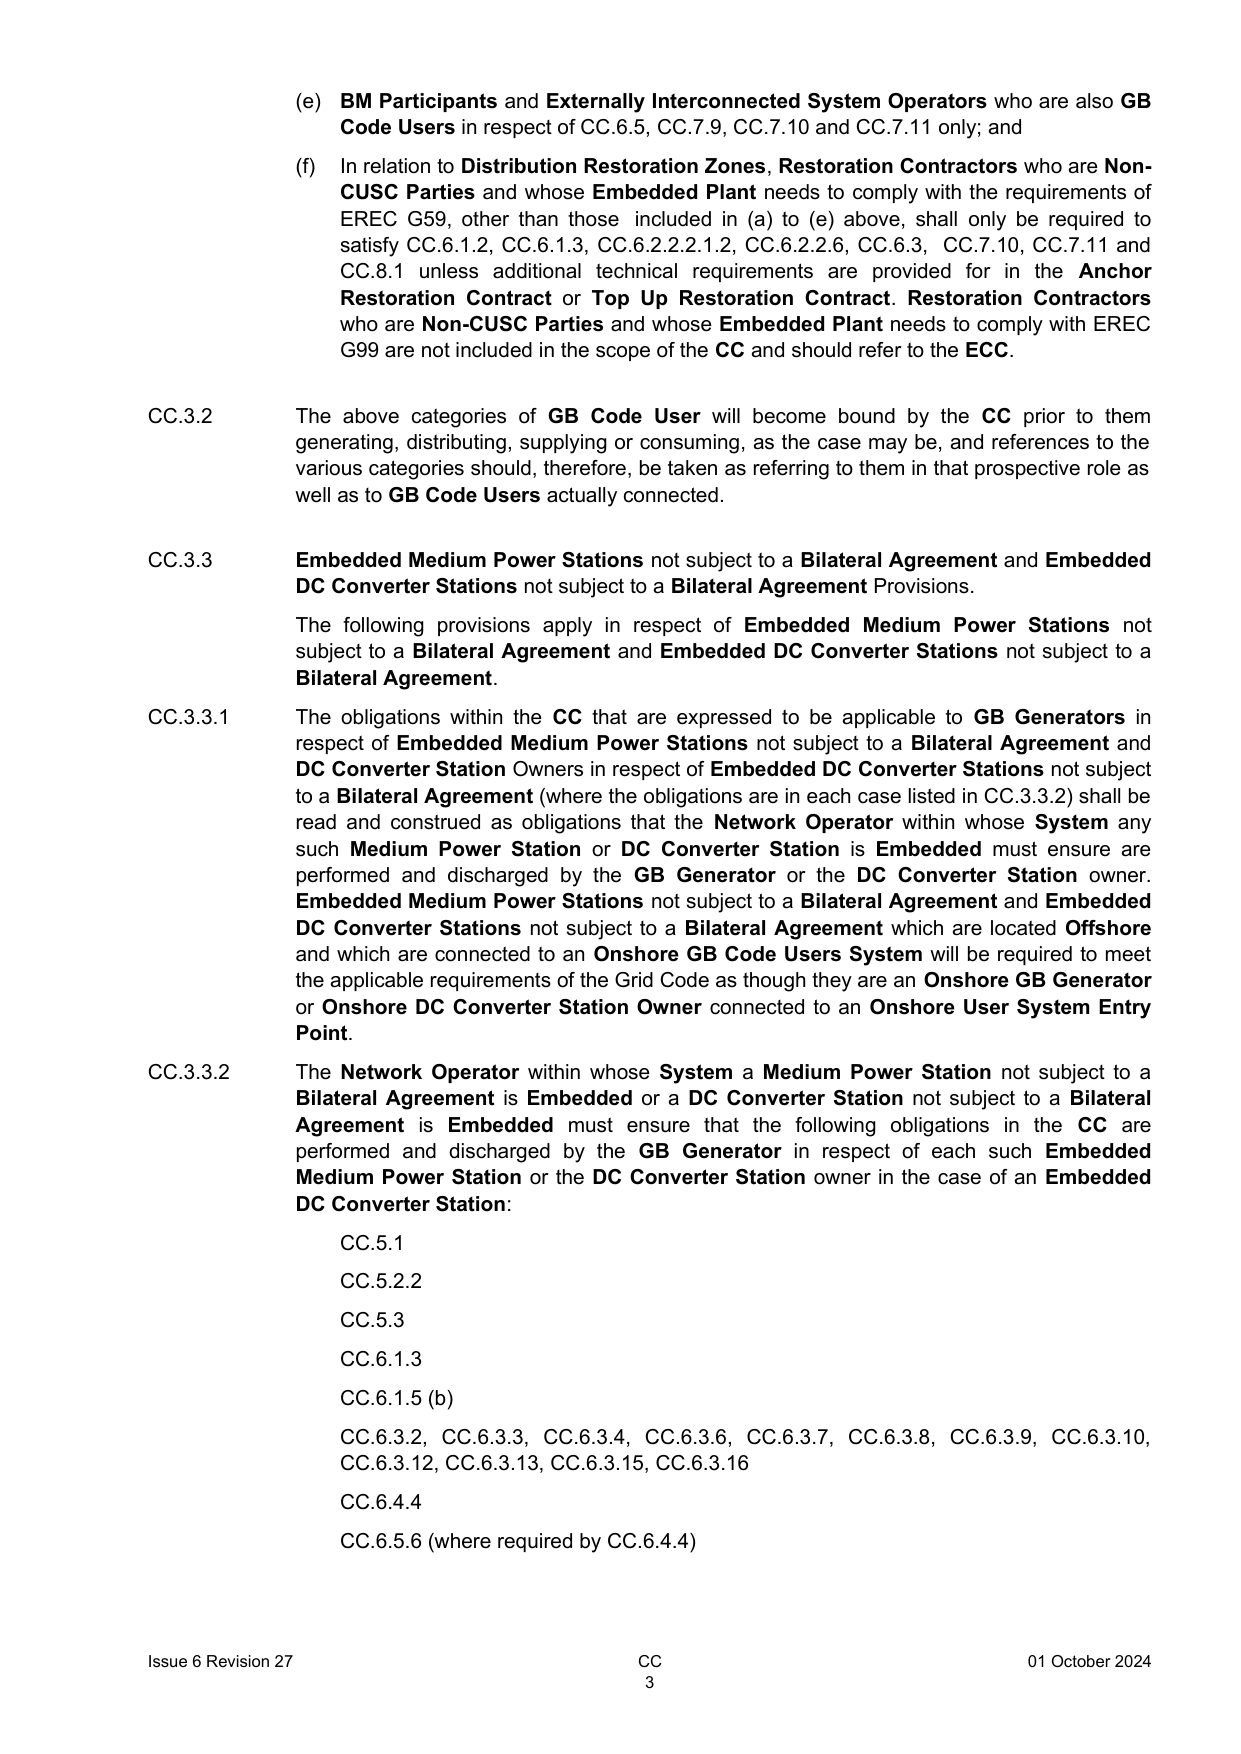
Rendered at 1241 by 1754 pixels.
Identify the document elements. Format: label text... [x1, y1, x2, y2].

text CC.6.1.5 (b) [295, 1386, 1152, 1410]
text CC.3.2 The above categories of GB Code User will become bound by the CC prior to them generating, distributing, supplying or consuming, as the case may be, and references to the various categories should, therefore, be taken as referring to them in that prospective role as well as to GB Code Users actually connected. [148, 403, 1152, 507]
text CC.3.3.1 The obligations within the CC that are expressed to be applicable to GB Generators in respect of Embedded Medium Power Stations not subject to a Bilateral Agreement and DC Converter Station Owners in respect of Embedded DC Converter Stations not subject to a Bilateral Agreement (where the obligations are in each case listed in CC.3.3.2) shall be read and construed as obligations that the Network Operator within whose System any such Medium Power Station or DC Converter Station is Embedded must ensure are performed and discharged by the GB Generator or the DC Converter Station owner. Embedded Medium Power Stations not subject to a Bilateral Agreement and Embedded DC Converter Stations not subject to a Bilateral Agreement which are located Offshore and which are connected to an Onshore GB Code Users System will be required to meet the applicable requirements of the Grid Code as though they are an Onshore GB Generator or Onshore DC Converter Station Owner connected to an Onshore User System Entry Point. [148, 704, 1152, 1045]
text CC.6.1.3 [295, 1347, 1152, 1371]
text (f) In relation to Distribution Restoration Zones, Restoration Contractors who are Non- CUSC Parties and whose Embedded Plant needs to comply with the requirements of EREC G59, other than those included in (a) to (e) above, shall only be required to satisfy CC.6.1.2, CC.6.1.3, CC.6.2.2.2.1.2, CC.6.2.2.6, CC.6.3, CC.7.10, CC.7.11 and CC.8.1 unless additional technical requirements are provided for in the Anchor Restoration Contract or Top Up Restoration Contract. Restoration Contractors who are Non-CUSC Parties and whose Embedded Plant needs to comply with EREC G99 are not included in the scope of the CC and should refer to the ECC. [295, 154, 1152, 362]
text CC.5.3 [295, 1308, 1152, 1332]
text (e) BM Participants and Externally Interconnected System Operators who are also GB Code Users in respect of CC.6.5, CC.7.9, CC.7.10 and CC.7.11 only; and [295, 89, 1152, 139]
text CC.6.4.4 [295, 1490, 1152, 1514]
text CC.6.3.2, CC.6.3.3, CC.6.3.4, CC.6.3.6, CC.6.3.7, CC.6.3.8, CC.6.3.9, CC.6.3.10, CC.6.3.12, CC.6.3.13, CC.6.3.15, CC.6.3.16 [295, 1424, 1152, 1475]
text CC.6.5.6 (where required by CC.6.4.4) [295, 1529, 1152, 1553]
text CC.5.2.2 [295, 1269, 1152, 1293]
text CC.3.3.2 The Network Operator within whose System a Medium Power Station not subject to a Bilateral Agreement is Embedded or a DC Converter Station not subject to a Bilateral Agreement is Embedded must ensure that the following obligations in the CC are performed and discharged by the GB Generator in respect of each such Embedded Medium Power Station or the DC Converter Station owner in the case of an Embedded DC Converter Station: [148, 1060, 1152, 1215]
text CC.5.1 [295, 1230, 1152, 1254]
text CC.3.3 Embedded Medium Power Stations not subject to a Bilateral Agreement and Embedded DC Converter Stations not subject to a Bilateral Agreement Provisions. [148, 548, 1152, 598]
text The following provisions apply in respect of Embedded Medium Power Stations not subject to a Bilateral Agreement and Embedded DC Converter Stations not subject to a Bilateral Agreement. [148, 613, 1152, 690]
